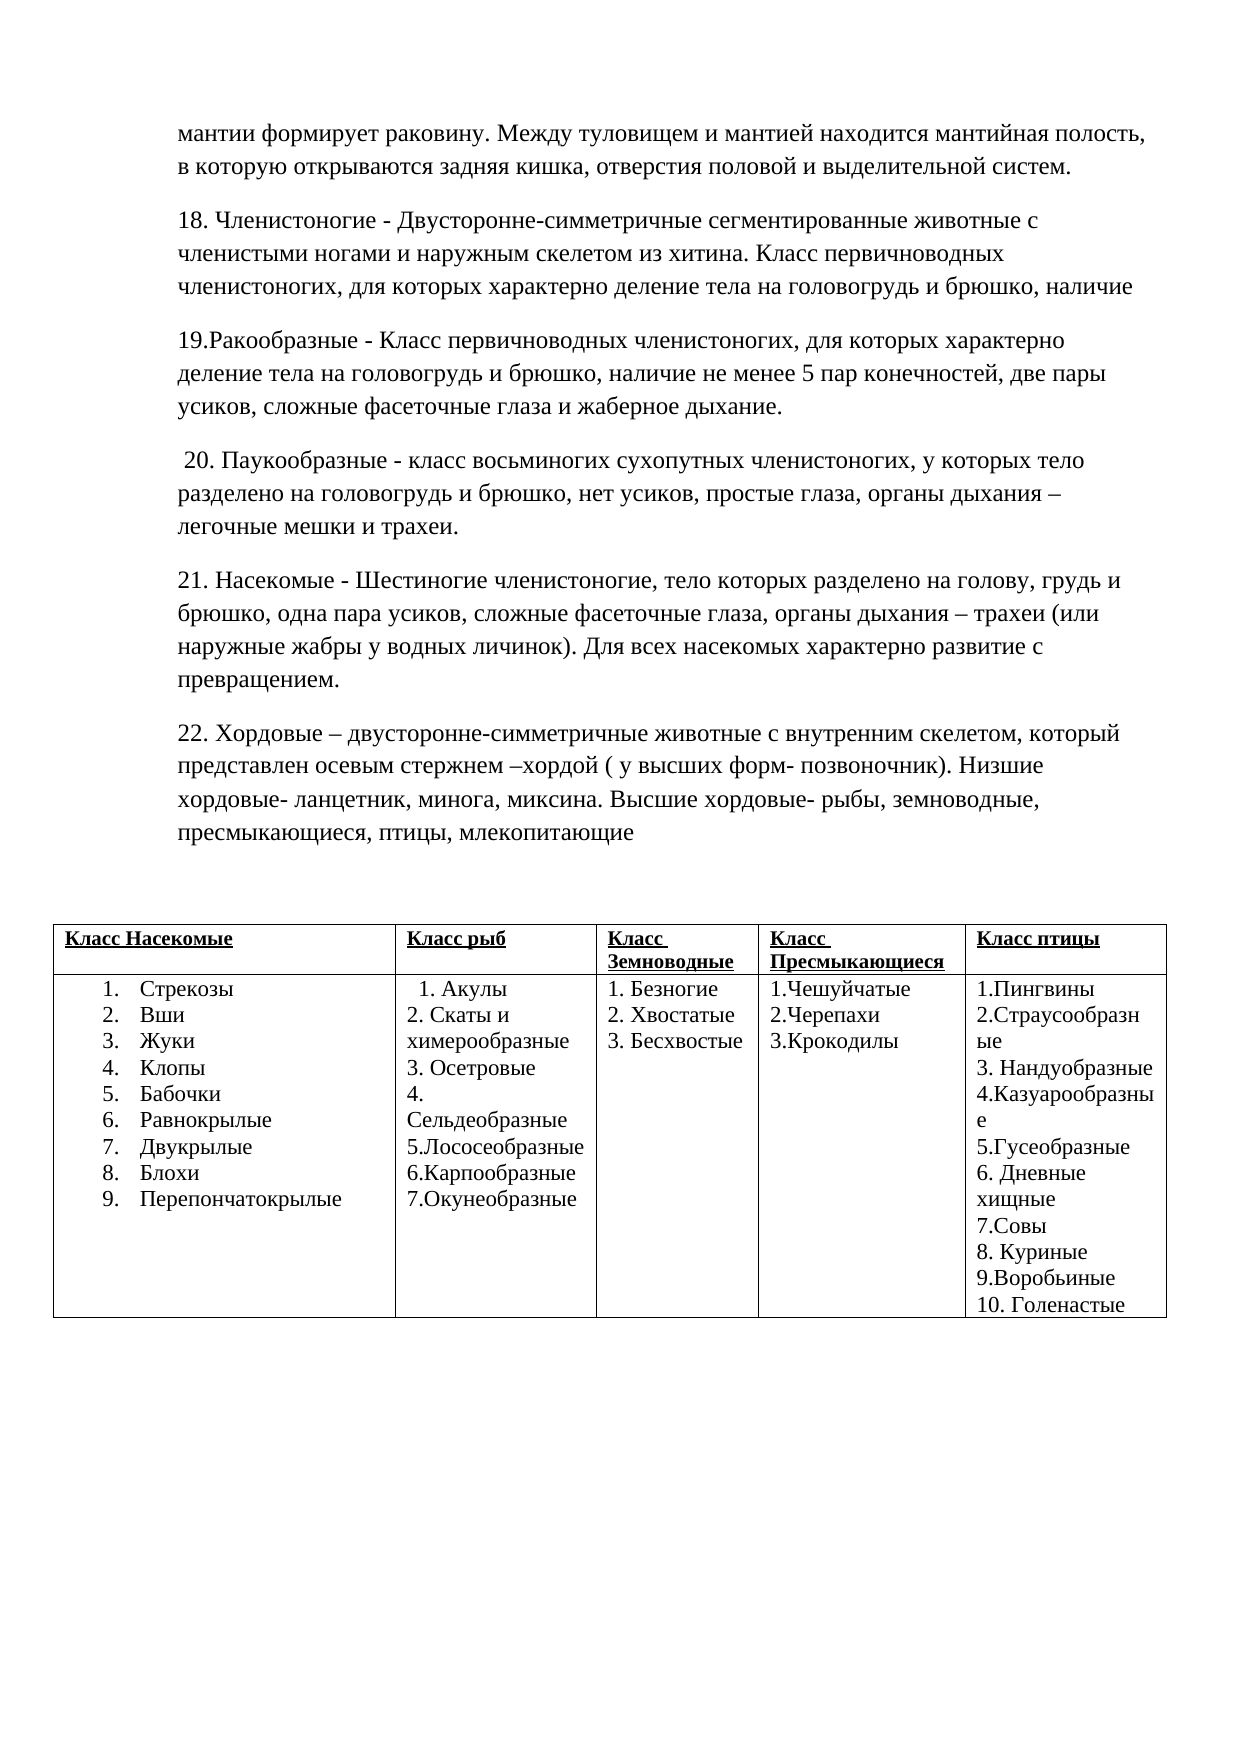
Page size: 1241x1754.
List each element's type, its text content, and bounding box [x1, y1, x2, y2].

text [177, 118, 1152, 180]
table_cell Стрекозы Вши Жуки Клопы Бабочки Равнокрылые Двукрылые Блохи Перепончатокрылые [54, 975, 395, 1317]
text 20. Паукообразные - класс восьминогих сухопутных членистоногих, у которых тело разделено на головогрудь и брюшко, нет усиков, простые глаза, органы дыхания – легочные мешки и трахеи. [177, 445, 1152, 539]
table_header Класс Земноводные [597, 925, 758, 973]
text 18. Членистоногие - Двусторонне-симметричные сегментированные животные с членистыми ногами и наружным скелетом из хитина. Класс первичноводных членистоногих, для которых характерно деление тела на головогрудь и брюшко, наличие [177, 205, 1152, 300]
table_cell 1. Акулы 2. Скаты и химерообразные 3. Осетровые 4. Сельдеобразные 5.Лососеобразные 6.Карпообразные 7.Окунеобразные [396, 975, 596, 1317]
table_header Класс рыб [396, 925, 596, 973]
table_cell 1. Безногие 2. Хвостатые 3. Бесхвостые [597, 975, 758, 1317]
table_cell 1.Пингвины 2.Страусообразные 3. Нандуобразные 4.Казуарообразные 5.Гусеобразные 6. Дневные хищные 7.Совы 8. Куриные 9.Воробьиные 10. Голенастые [966, 975, 1166, 1317]
text 21. Насекомые - Шестиногие членистоногие, тело которых разделено на голову, грудь и брюшко, одна пара усиков, сложные фасеточные глаза, органы дыхания – трахеи (или наружные жабры у водных личинок). Для всех насекомых характерно развитие с превращением. [177, 565, 1152, 692]
table_cell 1.Чешуйчатые 2.Черепахи 3.Крокодилы [759, 975, 965, 1317]
table_header Класс Насекомые [54, 925, 395, 973]
table_header Класс птицы [966, 925, 1166, 973]
text 19.Ракообразные - Класс первичноводных членистоногих, для которых характерно деление тела на головогрудь и брюшко, наличие не менее 5 пар конечностей, две пары усиков, сложные фасеточные глаза и жаберное дыхание. [177, 325, 1152, 420]
table_header Класс Пресмыкающиеся [759, 925, 965, 973]
text 22. Хордовые – двусторонне-симметричные животные с внутренним скелетом, который представлен осевым стержнем –хордой ( у высших форм- позвоночник). Низшие хордовые- ланцетник, минога, миксина. Высшие хордовые- рыбы, земноводные, пресмыкающиеся, птицы, млекопитающие [177, 718, 1152, 845]
